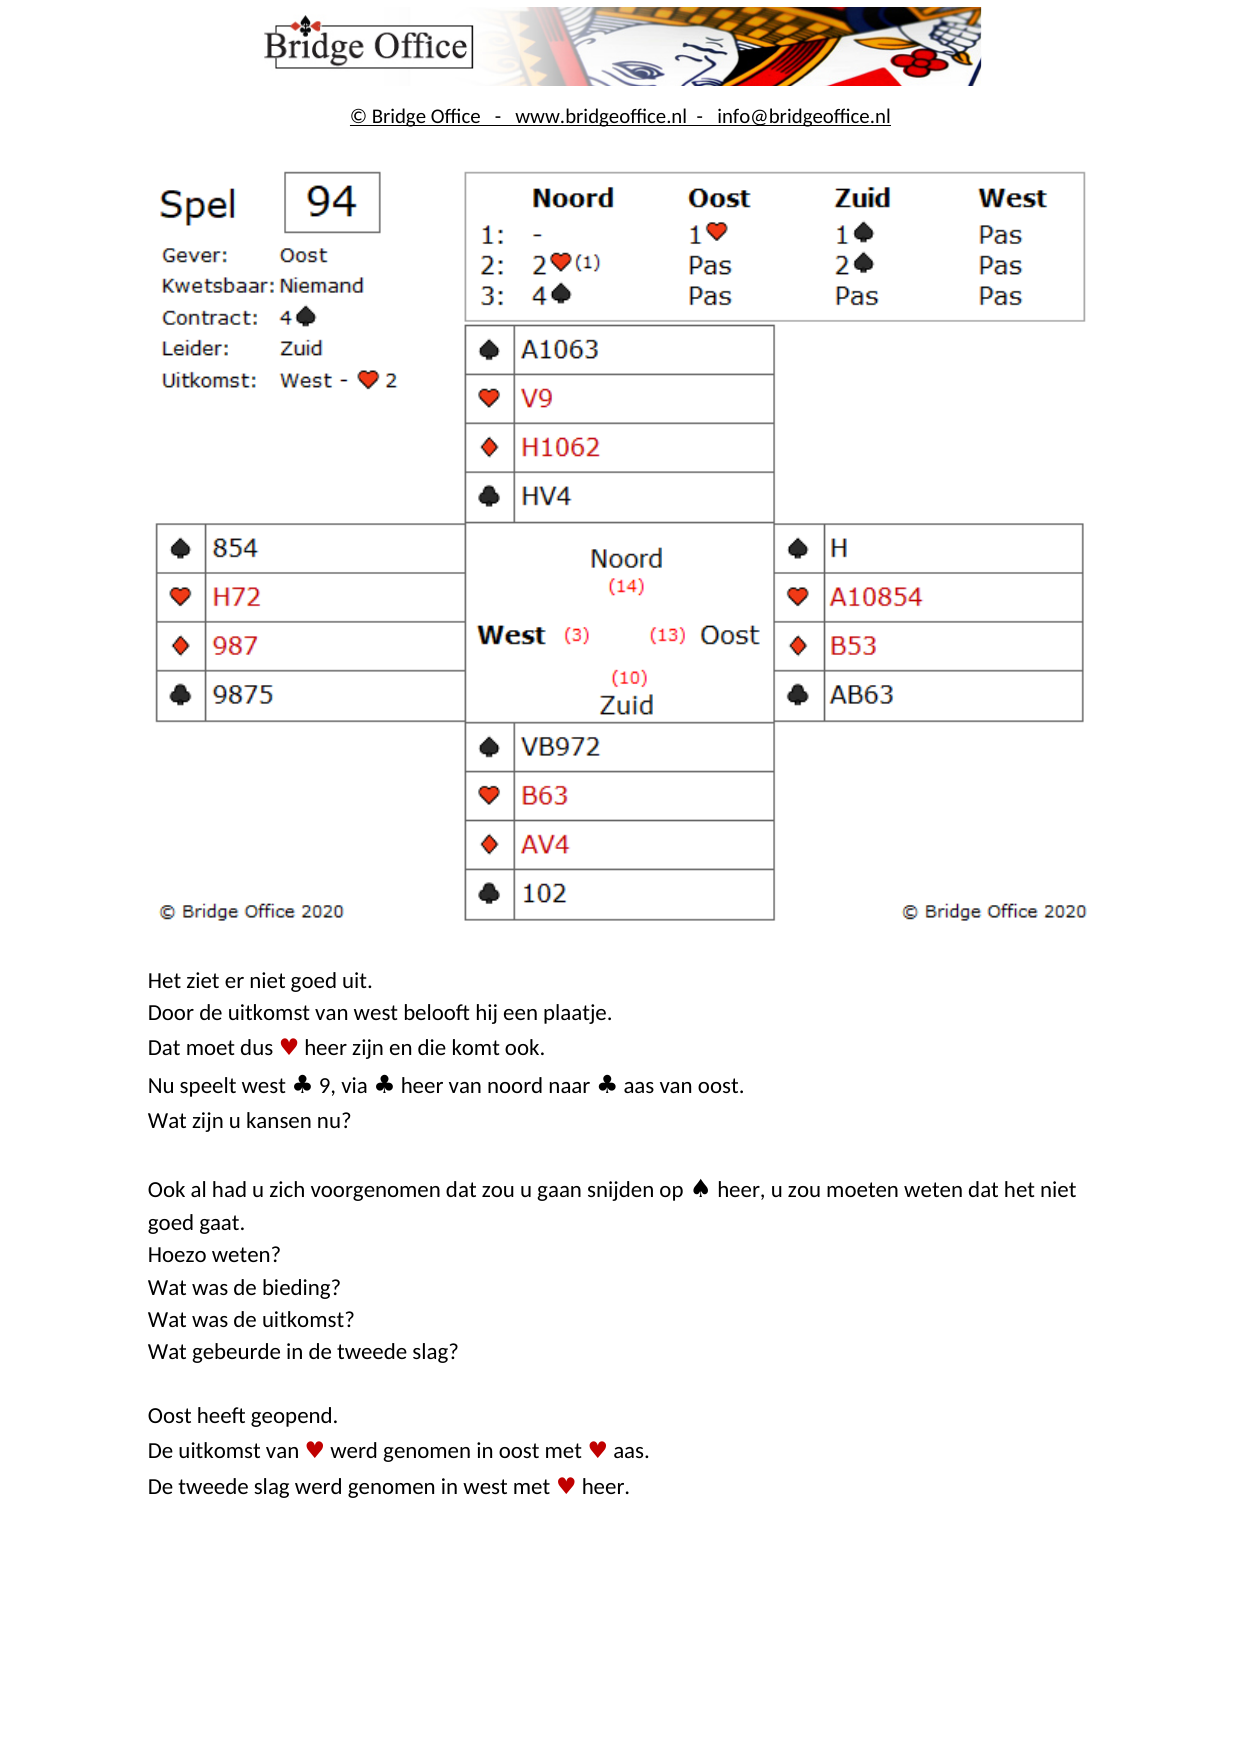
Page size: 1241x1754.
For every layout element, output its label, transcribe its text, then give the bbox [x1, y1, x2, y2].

text De uitkomst van ♥ werd genomen in oost met ♥ aas. [148, 1434, 1093, 1465]
text Door de uitkomst van west belooft hij een plaatje. [148, 998, 1093, 1027]
text Wat zijn u kansen nu? [148, 1106, 1093, 1134]
text Want hij krijgt nu 3 ♠ slagen, 3 ♥ slagen en geen ♣ slag. Hij zal op de ♦ af moeten gaan en daar maakt hij nooit 3 slagen mee. Het ziet er niet goed uit. [148, 930, 1093, 994]
text Ook al had u zich voorgenomen dat zou u gaan snijden op ♠ heer, u zou moeten weten dat het niet goed gaat. [148, 1170, 1093, 1236]
text De tweede slag werd genomen in west met ♥ heer. [148, 1470, 1093, 1501]
text Hoezo weten? [148, 1241, 1093, 1269]
picture [147, 160, 1093, 930]
text Nu speelt west ♣ 9, via ♣ heer van noord naar ♣ aas van oost. [148, 1067, 1093, 1101]
text Wat was de uitkomst? [148, 1305, 1093, 1333]
text Wat gebeurde in de tweede slag? [148, 1337, 1093, 1365]
picture [237, 7, 980, 85]
text Wat was de bieding? [148, 1273, 1093, 1301]
text Dat moet dus ♥ heer zijn en die komt ook. [148, 1031, 1093, 1062]
text Oost heeft geopend. [148, 1402, 1093, 1429]
